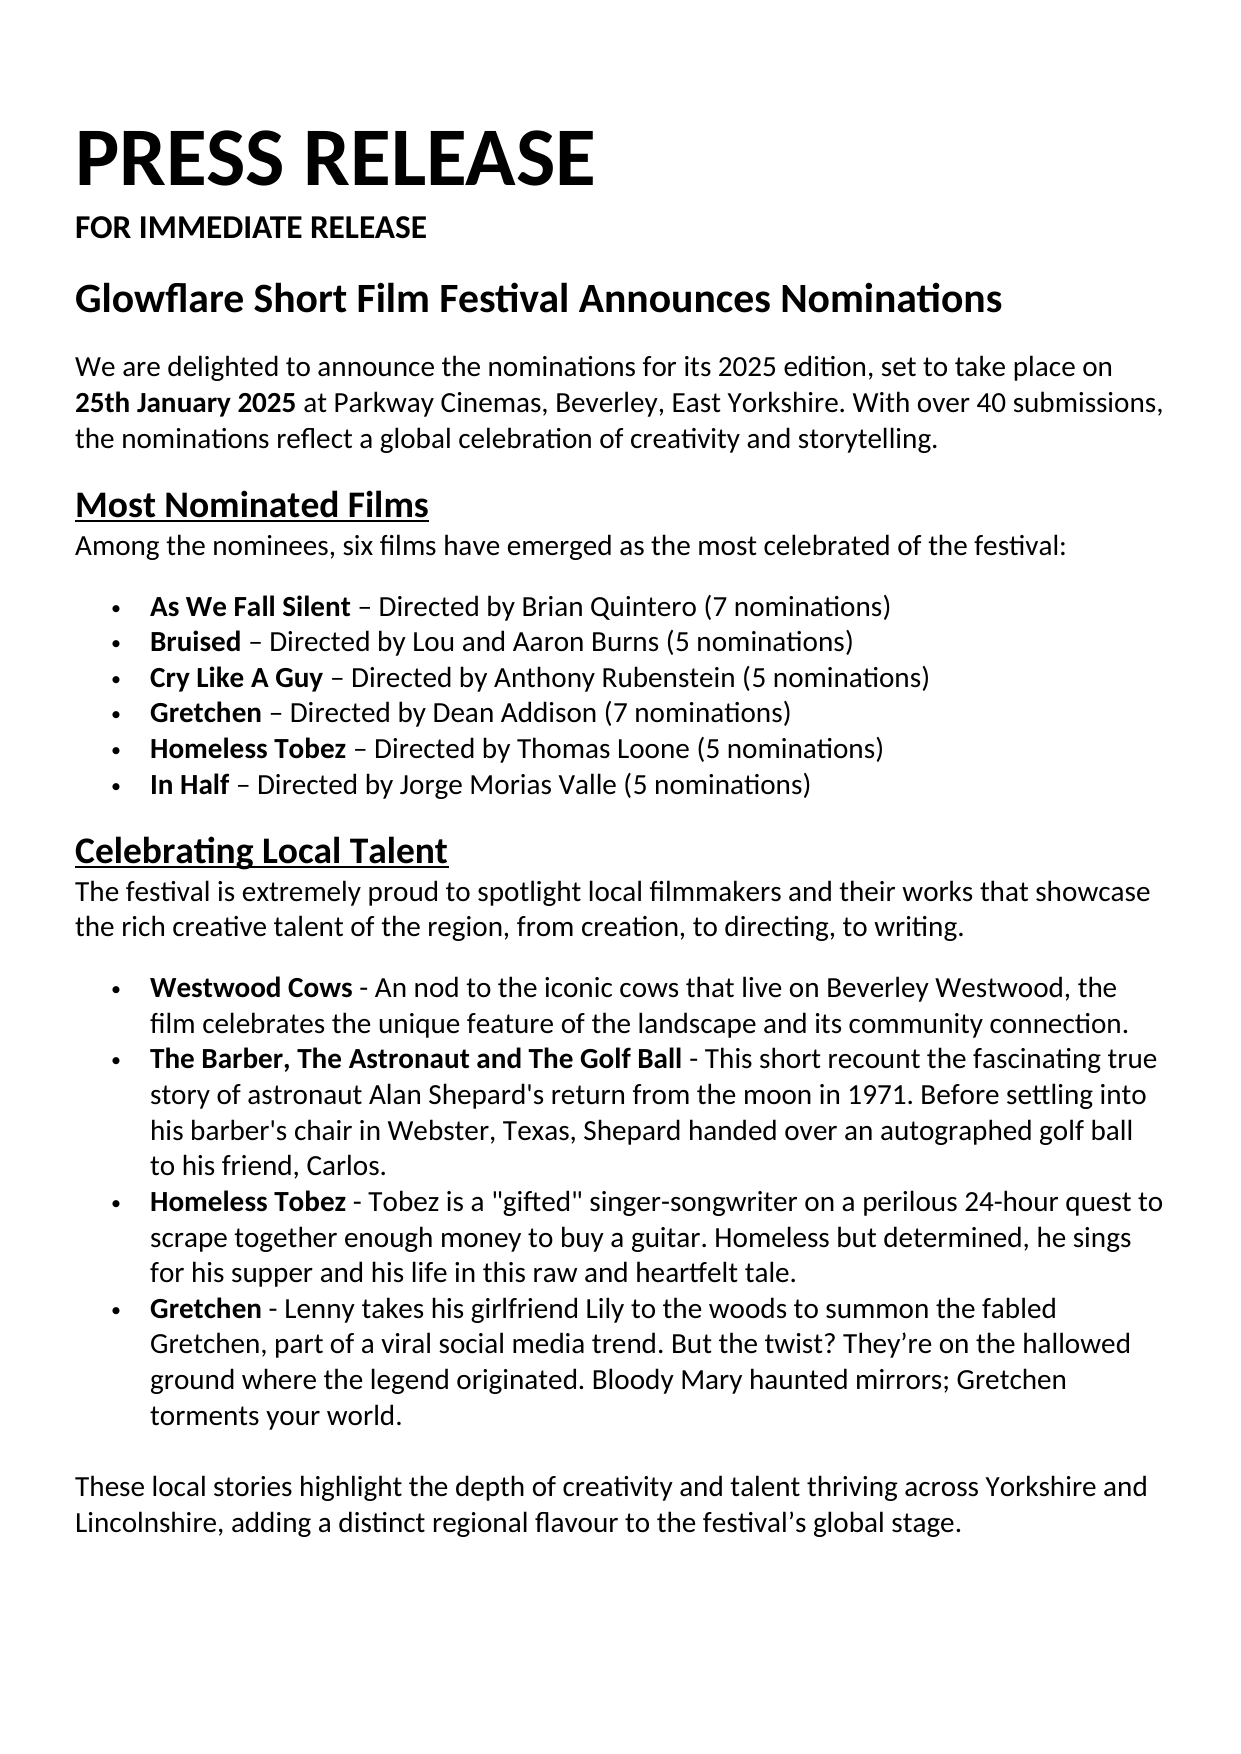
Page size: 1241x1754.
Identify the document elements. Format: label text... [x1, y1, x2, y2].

text Most Nominated Films [75, 481, 1165, 527]
list Bruised – Directed by Lou and Aaron Burns (5 nominations) [112, 623, 1165, 659]
list Gretchen - Lenny takes his girlfriend Lily to the woods to summon the fabled Gretchen, part of a viral social media trend. But the twist? They’re on the hallowed ground where the legend originated. Bloody Mary haunted mirrors; Gretchen torments your world. [112, 1290, 1165, 1432]
text Celebrating Local Talent [75, 827, 1165, 873]
text We are delighted to announce the nominations for its 2025 edition, set to take place on 25th January 2025 at Parkway Cinemas, Beverley, East Yorkshire. With over 40 submissions, the nominations reflect a global celebration of creativity and storytelling. [75, 348, 1165, 455]
text These local stories highlight the depth of creativity and talent thriving across Yorkshire and Lincolnshire, adding a distinct regional flavour to the festival’s global stage. [75, 1468, 1165, 1539]
list As We Fall Silent – Directed by Brian Quintero (7 nominations) [112, 588, 1165, 623]
text The festival is extremely proud to spotlight local filmmakers and their works that showcase the rich creative talent of the region, from creation, to directing, to writing. [75, 873, 1165, 944]
list Homeless Tobez – Directed by Thomas Loone (5 nominations) [112, 730, 1165, 766]
text PRESS RELEASE [75, 104, 1165, 206]
text Glowflare Short Film Festival Announces Nominations [75, 272, 1165, 323]
list Westwood Cows - An nod to the iconic cows that live on Beverley Westwood, the film celebrates the unique feature of the landscape and its community connection. [112, 969, 1165, 1041]
list Cry Like A Guy – Directed by Anthony Rubenstein (5 nominations) [112, 659, 1165, 694]
list Gretchen – Directed by Dean Addison (7 nominations) [112, 694, 1165, 730]
list The Barber, The Astronaut and The Golf Ball - This short recount the fascinating true story of astronaut Alan Shepard's return from the moon in 1971. Before settling into his barber's chair in Webster, Texas, Shepard handed over an autographed golf ball to his friend, Carlos. [112, 1041, 1165, 1183]
text Among the nominees, six films have emerged as the most celebrated of the festival: [75, 527, 1165, 562]
list In Half – Directed by Jorge Morias Valle (5 nominations) [112, 766, 1165, 801]
list Homeless Tobez - Tobez is a "gifted" singer-songwriter on a perilous 24-hour quest to scrape together enough money to buy a guitar. Homeless but determined, he sings for his supper and his life in this raw and heartfelt tale. [112, 1183, 1165, 1290]
text FOR IMMEDIATE RELEASE [75, 206, 1165, 247]
